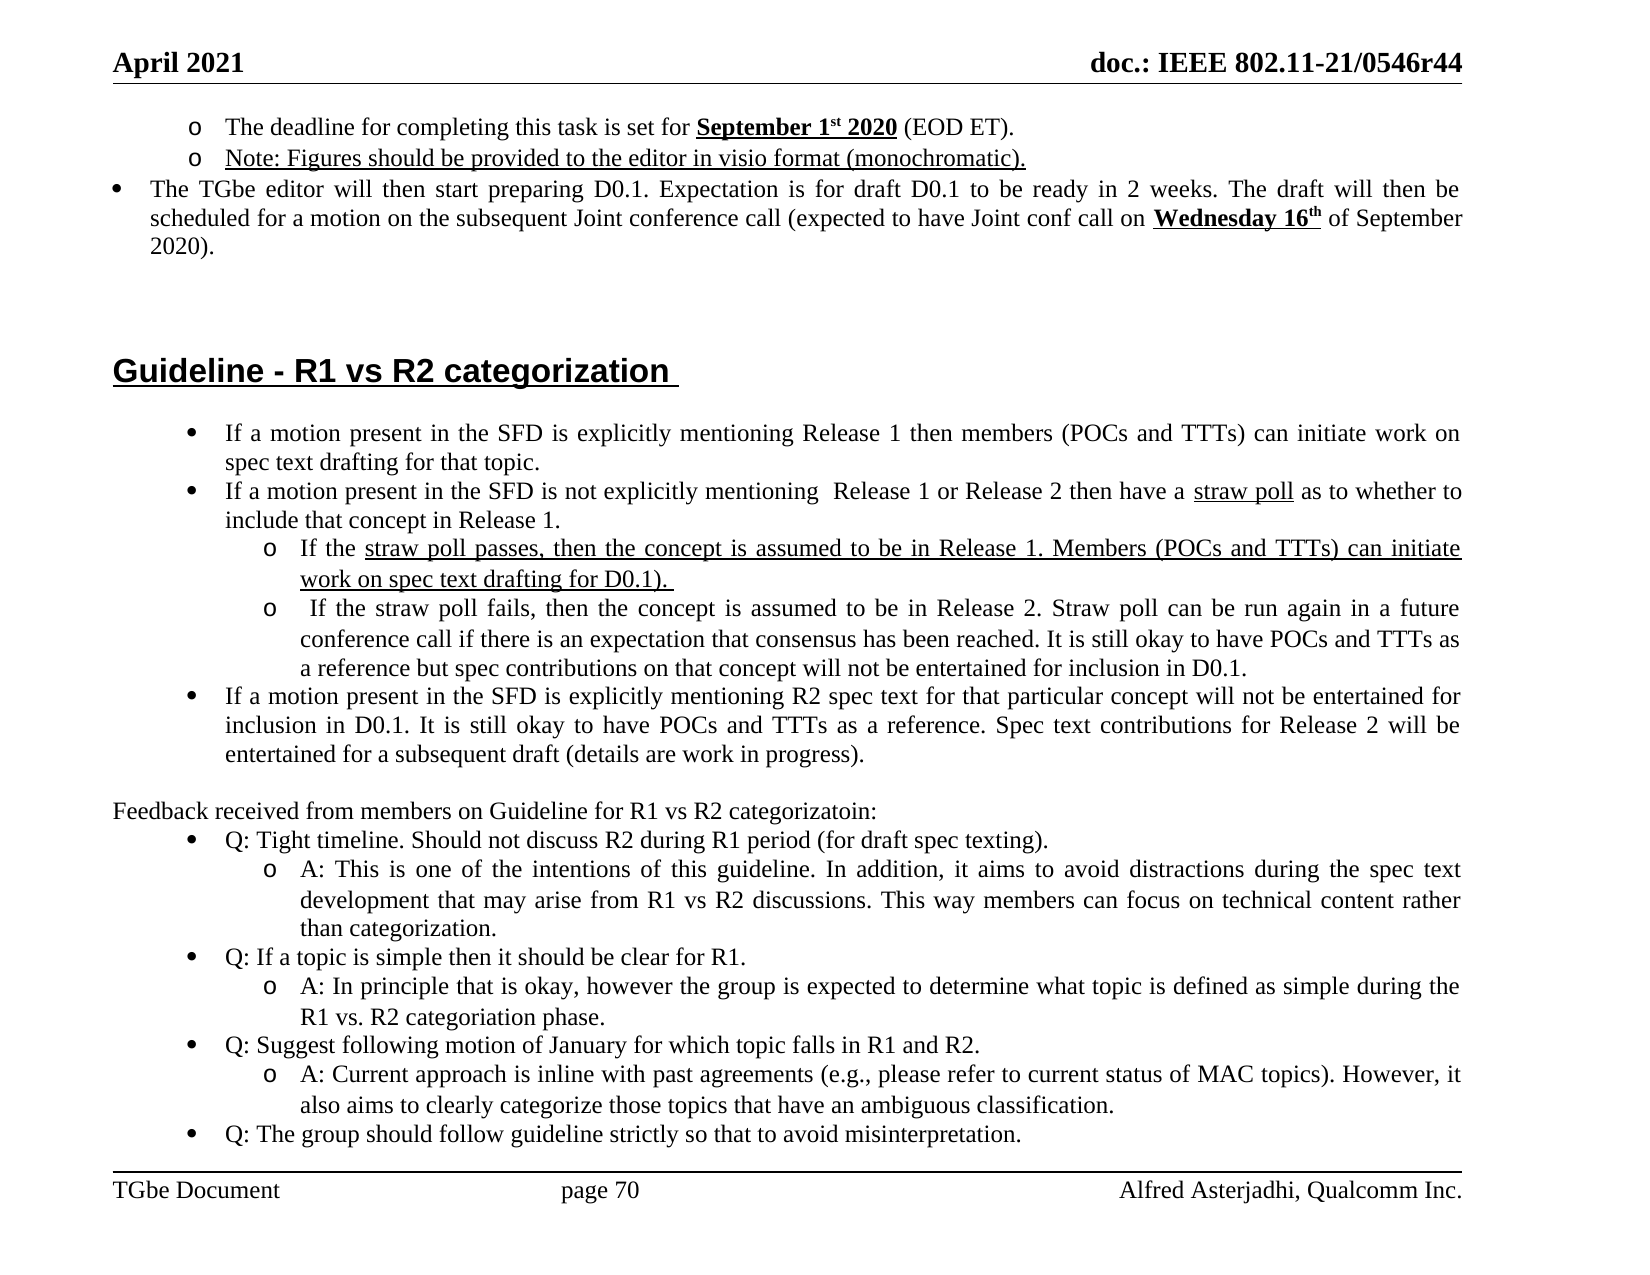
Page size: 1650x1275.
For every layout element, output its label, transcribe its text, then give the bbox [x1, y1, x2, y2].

list Q: Suggest following motion of January for which topic falls in R1 and R2. [187, 1031, 1462, 1059]
list A: Current approach is inline with past agreements (e.g., please refer to current status of MAC topics). However, it also aims to clearly categorize those topics that have an ambiguous classification. [262, 1059, 1462, 1119]
list The TGbe editor will then start preparing D0.1. Expectation is for draft D0.1 to be ready in 2 weeks. The draft will then be scheduled for a motion on the subsequent Joint conference call (expected to have Joint conf call on Wednesday 16th of September 2020). [112, 174, 1462, 260]
list The deadline for completing this task is set for September 1st 2020 (EOD ET). [187, 112, 1462, 143]
list If a motion present in the SFD is explicitly mentioning R2 spec text for that particular concept will not be entertained for inclusion in D0.1. It is still okay to have POCs and TTTs as a reference. Spec text contributions for Release 2 will be entertained for a subsequent draft (details are work in progress). [187, 681, 1462, 768]
list If a motion present in the SFD is not explicitly mentioning Release 1 or Release 2 then have a straw poll as to whether to include that concept in Release 1. [187, 476, 1462, 533]
list A: This is one of the intentions of this guideline. In addition, it aims to avoid distractions during the spec text development that may arise from R1 vs R2 discussions. This way members can focus on technical content rather than categorization. [262, 854, 1462, 942]
list Note: Figures should be provided to the editor in visio format (monochromatic). [187, 143, 1462, 174]
text Feedback received from members on Guideline for R1 vs R2 categorizatoin: [112, 796, 1462, 825]
list If a motion present in the SFD is explicitly mentioning Release 1 then members (POCs and TTTs) can initiate work on spec text drafting for that topic. [187, 418, 1462, 476]
subtitle Guideline - R1 vs R2 categorization [112, 351, 1462, 390]
list A: In principle that is okay, however the group is expected to determine what topic is defined as simple during the R1 vs. R2 categoriation phase. [262, 971, 1462, 1031]
list Q: The group should follow guideline strictly so that to avoid misinterpretation. [187, 1119, 1462, 1148]
list If the straw poll fails, then the concept is assumed to be in Release 2. Straw poll can be run again in a future conference call if there is an expectation that consensus has been reached. It is still okay to have POCs and TTTs as a reference but spec contributions on that concept will not be entertained for inclusion in D0.1. [262, 593, 1462, 681]
list If the straw poll passes, then the concept is assumed to be in Release 1. Members (POCs and TTTs) can initiate work on spec text drafting for D0.1). [262, 533, 1462, 593]
list Q: If a topic is simple then it should be clear for R1. [187, 942, 1462, 971]
list Q: Tight timeline. Should not discuss R2 during R1 period (for draft spec texting). [187, 825, 1462, 854]
